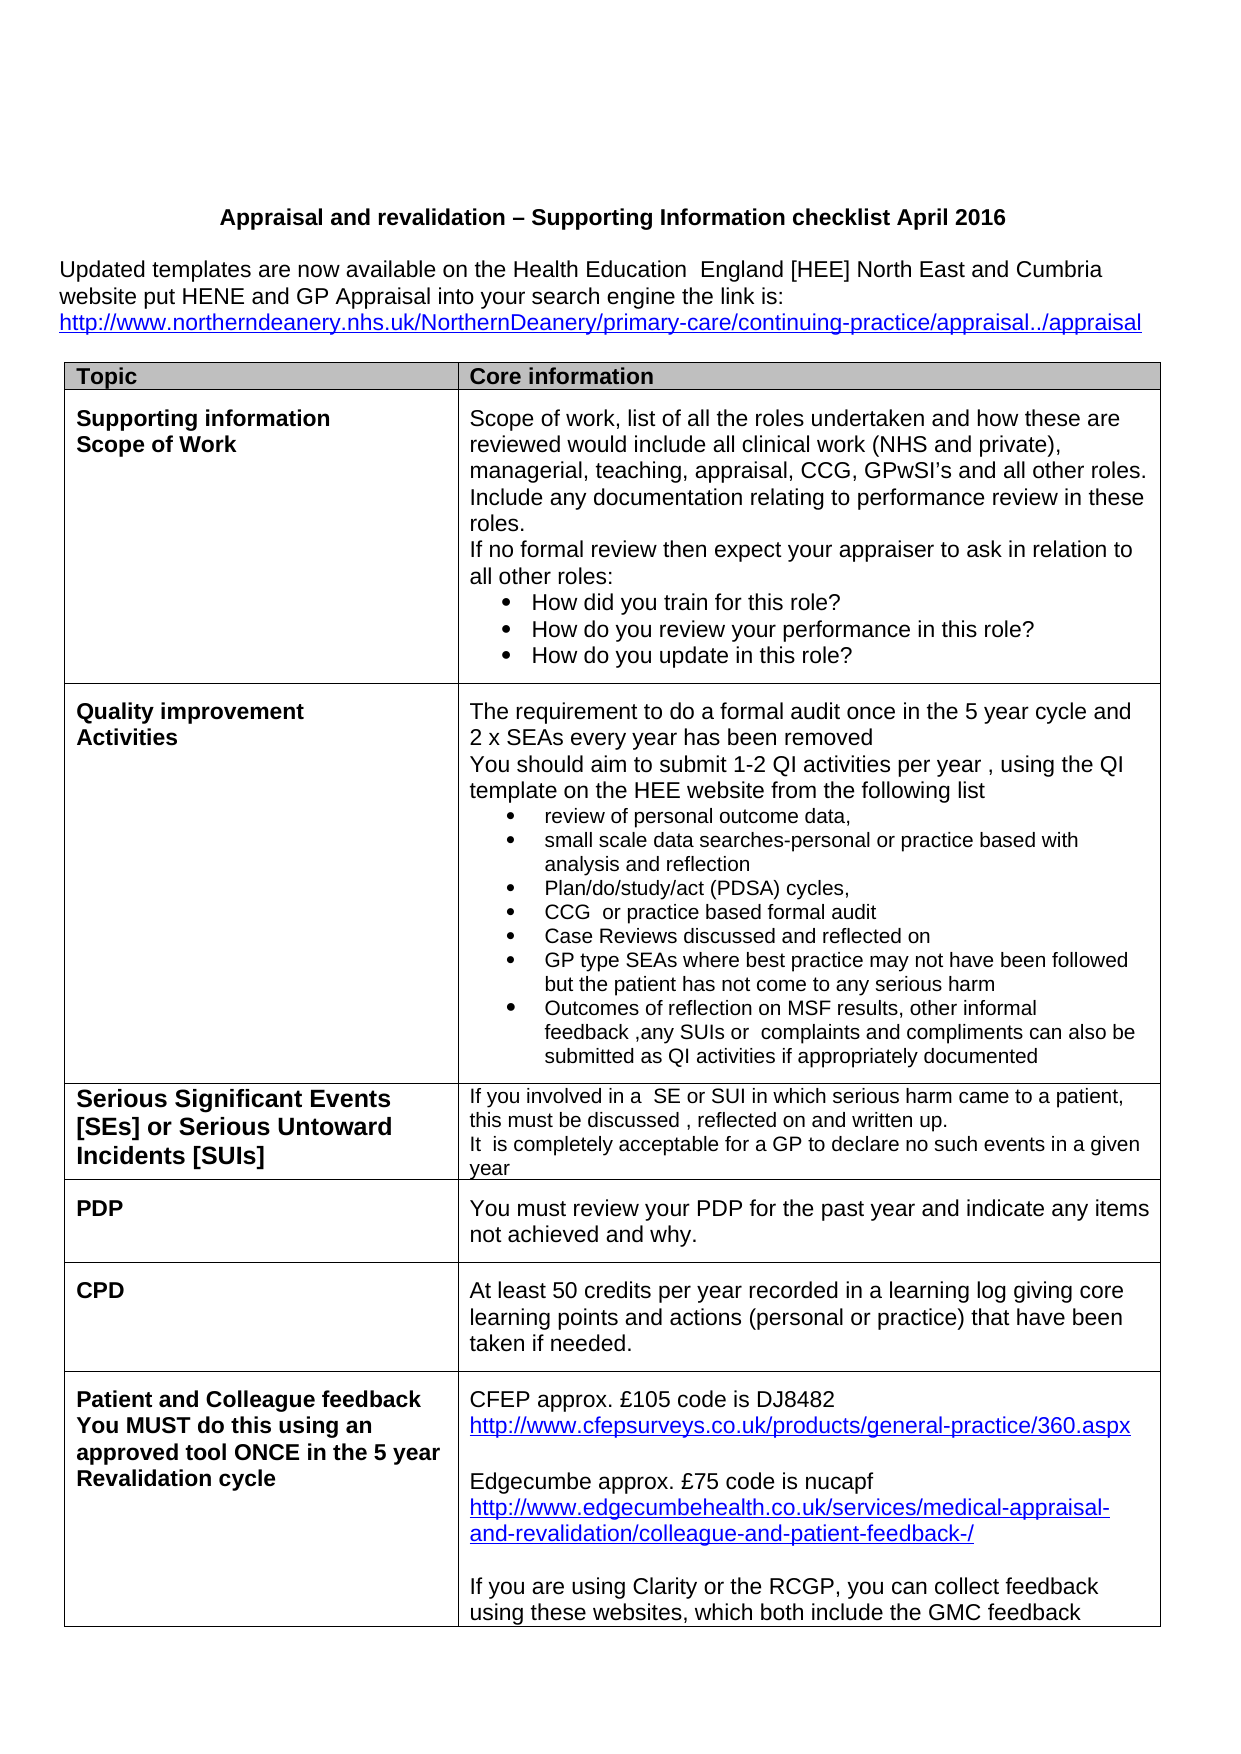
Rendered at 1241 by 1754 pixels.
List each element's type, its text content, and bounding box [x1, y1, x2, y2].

table_header Core information [459, 363, 1160, 389]
table_cell You must review your PDP for the past year and indicate any items not achieved and why. [459, 1180, 1160, 1262]
table_cell Scope of work, list of all the roles undertaken and how these are reviewed would include all clinical work (NHS and private), managerial, teaching, appraisal, CCG, GPwSI’s and all other roles. Include any documentation relating to performance review in these roles. If no formal review then expect your appraiser to ask in relation to all other roles: How did you train for this role? How do you review your performance in this role? How do you update in this role? [459, 390, 1160, 683]
text Updated templates are now available on the Health Education England [HEE] North East and Cumbria website put HENE and GP Appraisal into your search engine the link is: [59, 256, 1166, 309]
table_header Topic [65, 363, 458, 389]
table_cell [65, 1372, 458, 1626]
table_cell Serious Significant Events [SEs] or Serious Untoward Incidents [SUIs] [65, 1084, 458, 1179]
text http://www.northerndeanery.nhs.uk/NorthernDeanery/primary-care/continuing-practice/appraisal../appraisal [59, 309, 1166, 336]
table_cell If you involved in a SE or SUI in which serious harm came to a patient, this must be discussed , reflected on and written up. It is completely acceptable for a GP to declare no such events in a given year [459, 1084, 1160, 1179]
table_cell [459, 1372, 1160, 1626]
text Appraisal and revalidation – Supporting Information checklist April 2016 [59, 204, 1166, 230]
table_cell Quality improvement Activities [65, 684, 458, 1082]
table_cell PDP [65, 1180, 458, 1262]
table_cell Supporting information Scope of Work [65, 390, 458, 683]
table_cell At least 50 credits per year recorded in a learning log giving core learning points and actions (personal or practice) that have been taken if needed. [459, 1263, 1160, 1371]
table_cell The requirement to do a formal audit once in the 5 year cycle and 2 x SEAs every year has been removed You should aim to submit 1-2 QI activities per year , using the QI template on the HEE website from the following list review of personal outcome data, small scale data searches-personal or practice based with analysis and reflection Plan/do/study/act (PDSA) cycles, CCG or practice based formal audit Case Reviews discussed and reflected on GP type SEAs where best practice may not have been followed but the patient has not come to any serious harm Outcomes of reflection on MSF results, other informal feedback ,any SUIs or complaints and compliments can also be submitted as QI activities if appropriately documented [459, 684, 1160, 1082]
table_cell CPD [65, 1263, 458, 1371]
